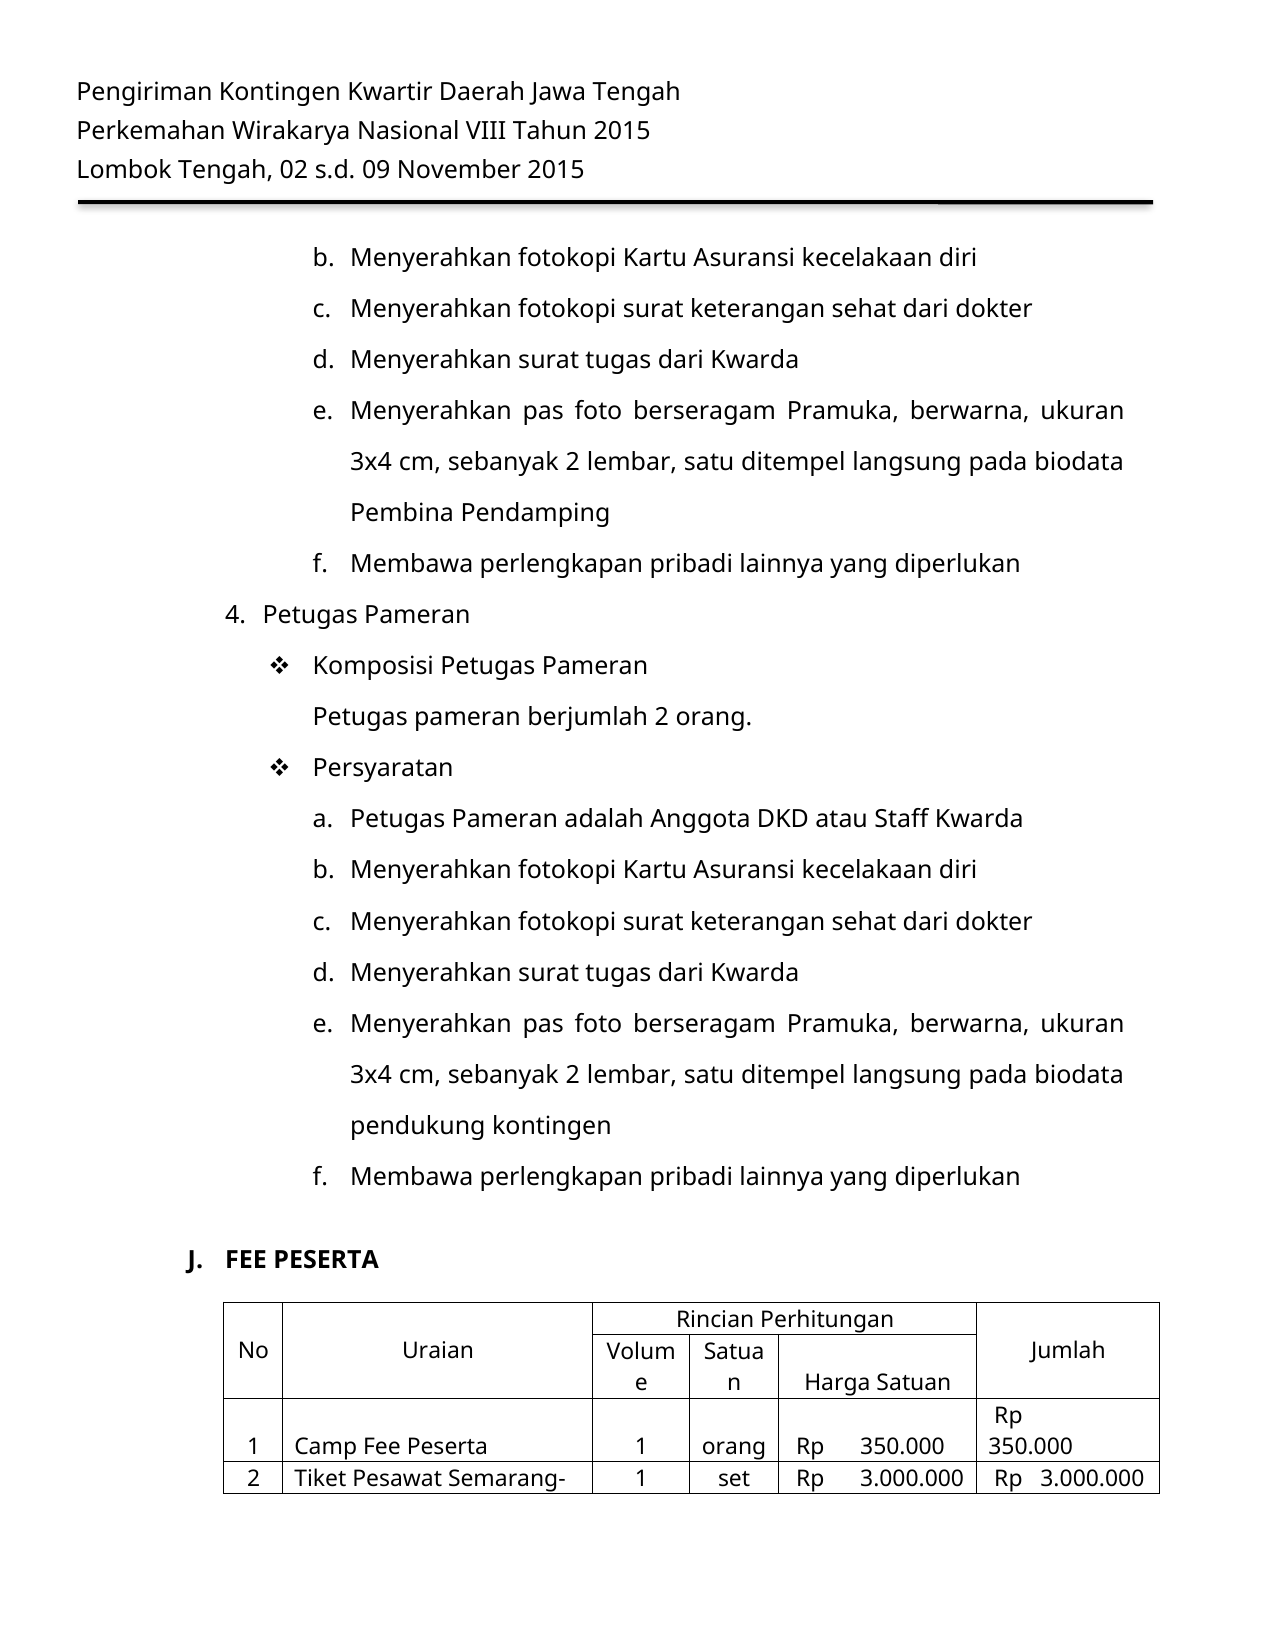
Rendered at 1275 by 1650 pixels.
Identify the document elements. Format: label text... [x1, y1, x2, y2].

list FEE PESERTA [187, 1242, 1125, 1276]
list Menyerahkan surat tugas dari Kwarda [312, 342, 1125, 376]
table_cell 1 [593, 1399, 689, 1461]
list Petugas pameran berjumlah 2 orang. [312, 699, 1125, 733]
list Menyerahkan fotokopi Kartu Asuransi kecelakaan diri [312, 240, 1125, 274]
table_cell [283, 1462, 592, 1493]
table_cell Harga Satuan [779, 1335, 976, 1397]
table_cell Satuan [690, 1335, 778, 1397]
table_cell Volume [593, 1335, 689, 1397]
table_cell Rp 3.000.000 [779, 1462, 976, 1493]
list Menyerahkan fotokopi surat keterangan sehat dari dokter [312, 291, 1125, 325]
table_cell Rp 350.000 [977, 1399, 1159, 1461]
list Menyerahkan pas foto berseragam Pramuka, berwarna, ukuran 3x4 cm, sebanyak 2 lembar, satu ditempel langsung pada biodata Pembina Pendamping [312, 393, 1125, 529]
table_header No [224, 1303, 282, 1397]
list Komposisi Petugas Pameran [268, 648, 1125, 682]
table_cell 1 [593, 1462, 689, 1493]
table_cell Camp Fee Peserta [283, 1399, 592, 1461]
table_cell 2 [224, 1462, 282, 1493]
table_header Rincian Perhitungan [593, 1303, 976, 1334]
table_cell 1 [224, 1399, 282, 1461]
table_header Uraian [283, 1303, 592, 1397]
list Menyerahkan pas foto berseragam Pramuka, berwarna, ukuran 3x4 cm, sebanyak 2 lembar, satu ditempel langsung pada biodata pendukung kontingen [312, 1005, 1125, 1141]
list Membawa perlengkapan pribadi lainnya yang diperlukan [312, 546, 1125, 580]
list Persyaratan [268, 750, 1125, 784]
list Menyerahkan surat tugas dari Kwarda [312, 954, 1125, 988]
table_cell set [690, 1462, 778, 1493]
list Petugas Pameran [225, 597, 1125, 631]
list Membawa perlengkapan pribadi lainnya yang diperlukan [312, 1158, 1125, 1192]
list Petugas Pameran adalah Anggota DKD atau Staff Kwarda [312, 801, 1125, 835]
list Menyerahkan fotokopi surat keterangan sehat dari dokter [312, 903, 1125, 937]
table_cell orang [690, 1399, 778, 1461]
table_header Jumlah [977, 1303, 1159, 1397]
table_cell Rp 350.000 [779, 1399, 976, 1461]
table_cell Rp 3.000.000 [977, 1462, 1159, 1493]
list Menyerahkan fotokopi Kartu Asuransi kecelakaan diri [312, 852, 1125, 886]
